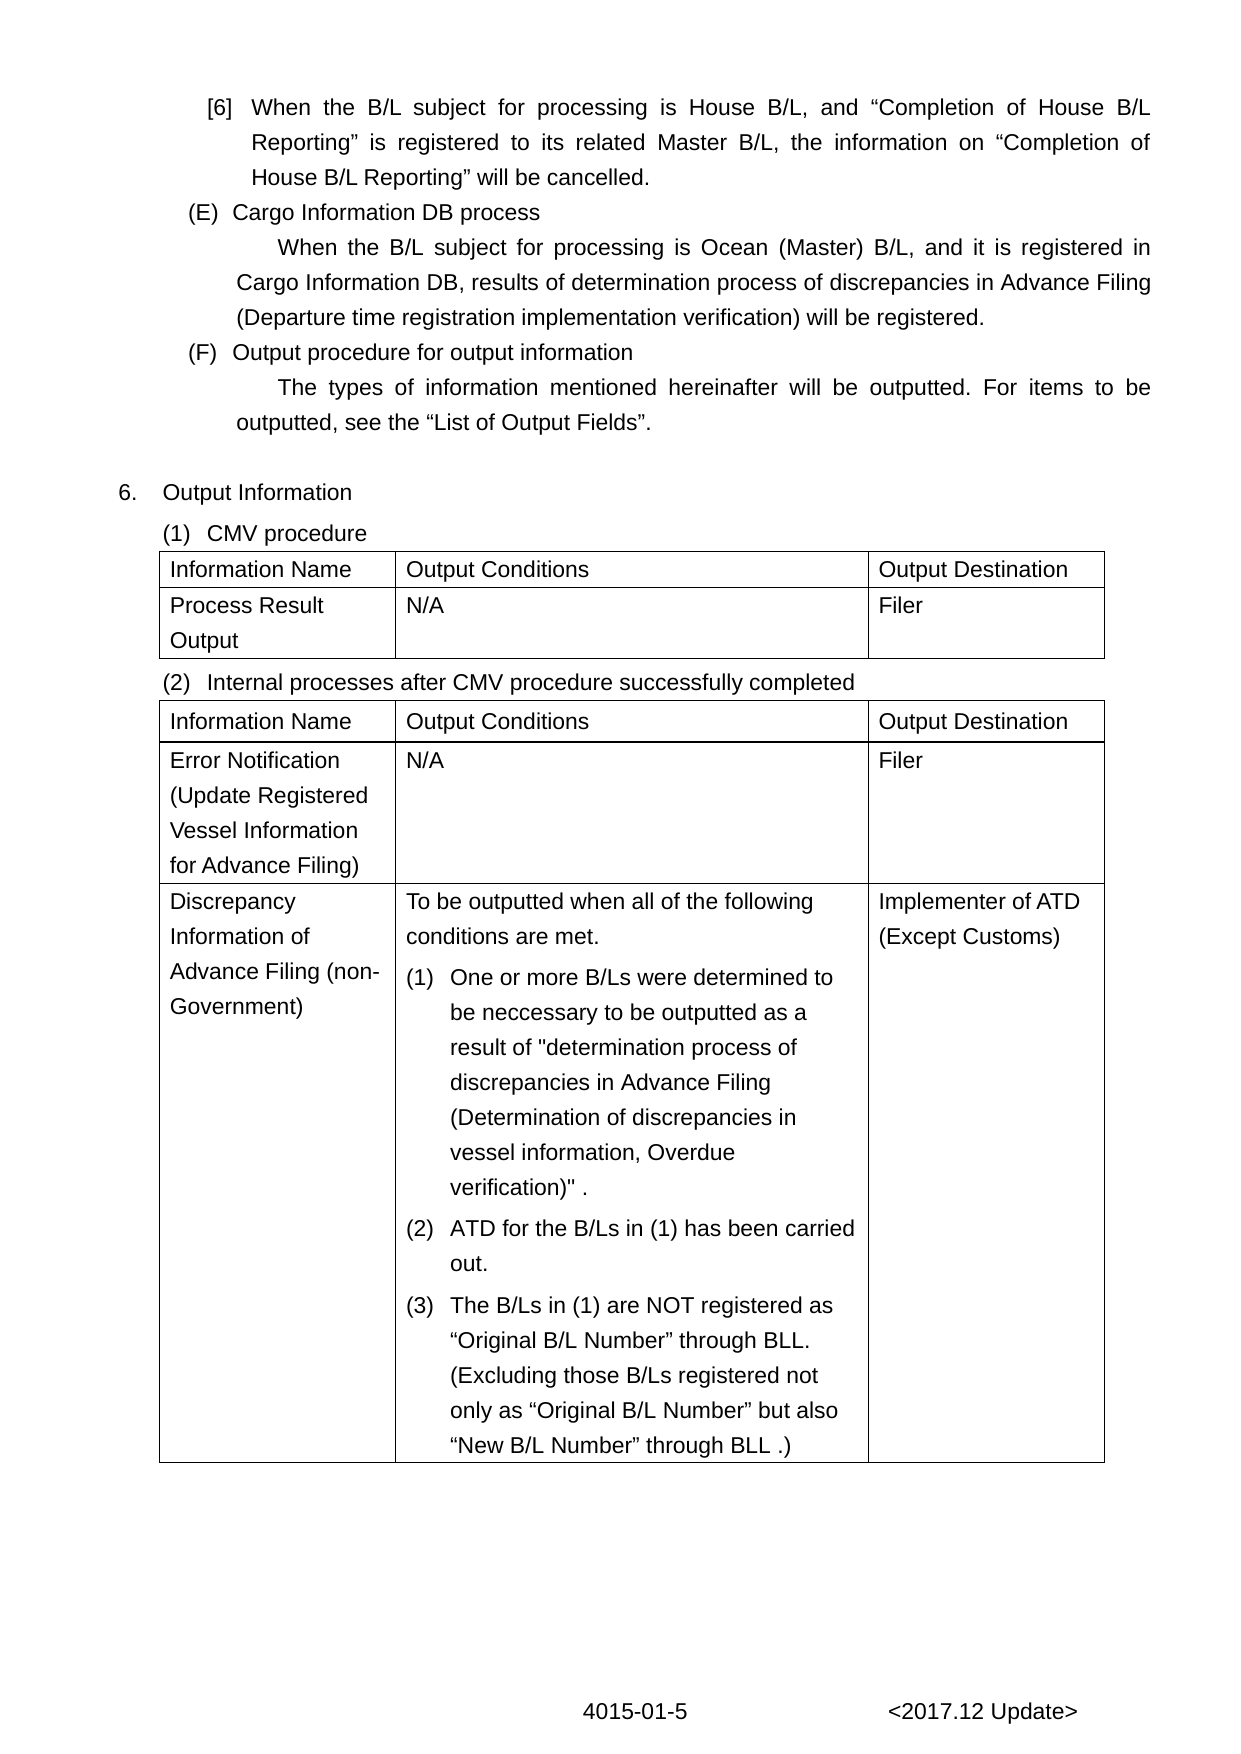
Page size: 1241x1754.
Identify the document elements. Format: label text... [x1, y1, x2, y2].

text (2) Internal processes after CMV procedure successfully completed [162, 665, 1152, 700]
table_header Information Name [160, 552, 395, 587]
text When the B/L subject for processing is Ocean (Master) B/L, and it is registered in Cargo Information DB, results of determination process of discrepancies in Advance Filing (Departure time registration implementation verification) will be registered. [236, 229, 1152, 334]
text (E) Cargo Information DB process [188, 194, 1152, 229]
table_header Information Name [160, 701, 395, 741]
table_header Output Destination [869, 552, 1104, 587]
table_header Output Destination [869, 701, 1104, 741]
table_header Output Conditions [396, 701, 868, 741]
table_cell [160, 884, 395, 1462]
table_cell Process Result Output [160, 588, 395, 658]
table_cell Filer [869, 743, 1104, 882]
table_cell N/A [396, 743, 868, 882]
table_cell Implementer of ATD (Except Customs) [869, 884, 1104, 1462]
table_cell N/A [396, 588, 868, 658]
table_header Output Conditions [396, 552, 868, 587]
text (1) CMV procedure [162, 516, 1152, 551]
table_cell Error Notification (Update Registered Vessel Information for Advance Filing) [160, 743, 395, 882]
text (F) Output procedure for output information [188, 334, 1152, 369]
table_cell To be outputted when all of the following conditions are met. (1) One or more B/Ls were determined to be neccessary to be outputted as a result of "determination process of discrepancies in Advance Filing (Determination of discrepancies in vessel information, Overdue verification)" . (2) ATD for the B/Ls in (1) has been carried out. (3) The B/Ls in (1) are NOT registered as “Original B/L Number” through BLL. (Excluding those B/Ls registered not only as “Original B/L Number” but also “New B/L Number” through BLL .) [396, 884, 868, 1462]
text [6] When the B/L subject for processing is House B/L, and “Completion of House B/L Reporting” is registered to its related Master B/L, the information on “Completion of House B/L Reporting” will be cancelled. [207, 89, 1152, 194]
table_cell Filer [869, 588, 1104, 658]
text The types of information mentioned hereinafter will be outputted. For items to be outputted, see the “List of Output Fields”. [236, 369, 1152, 439]
text 6. Output Information [118, 474, 1152, 509]
